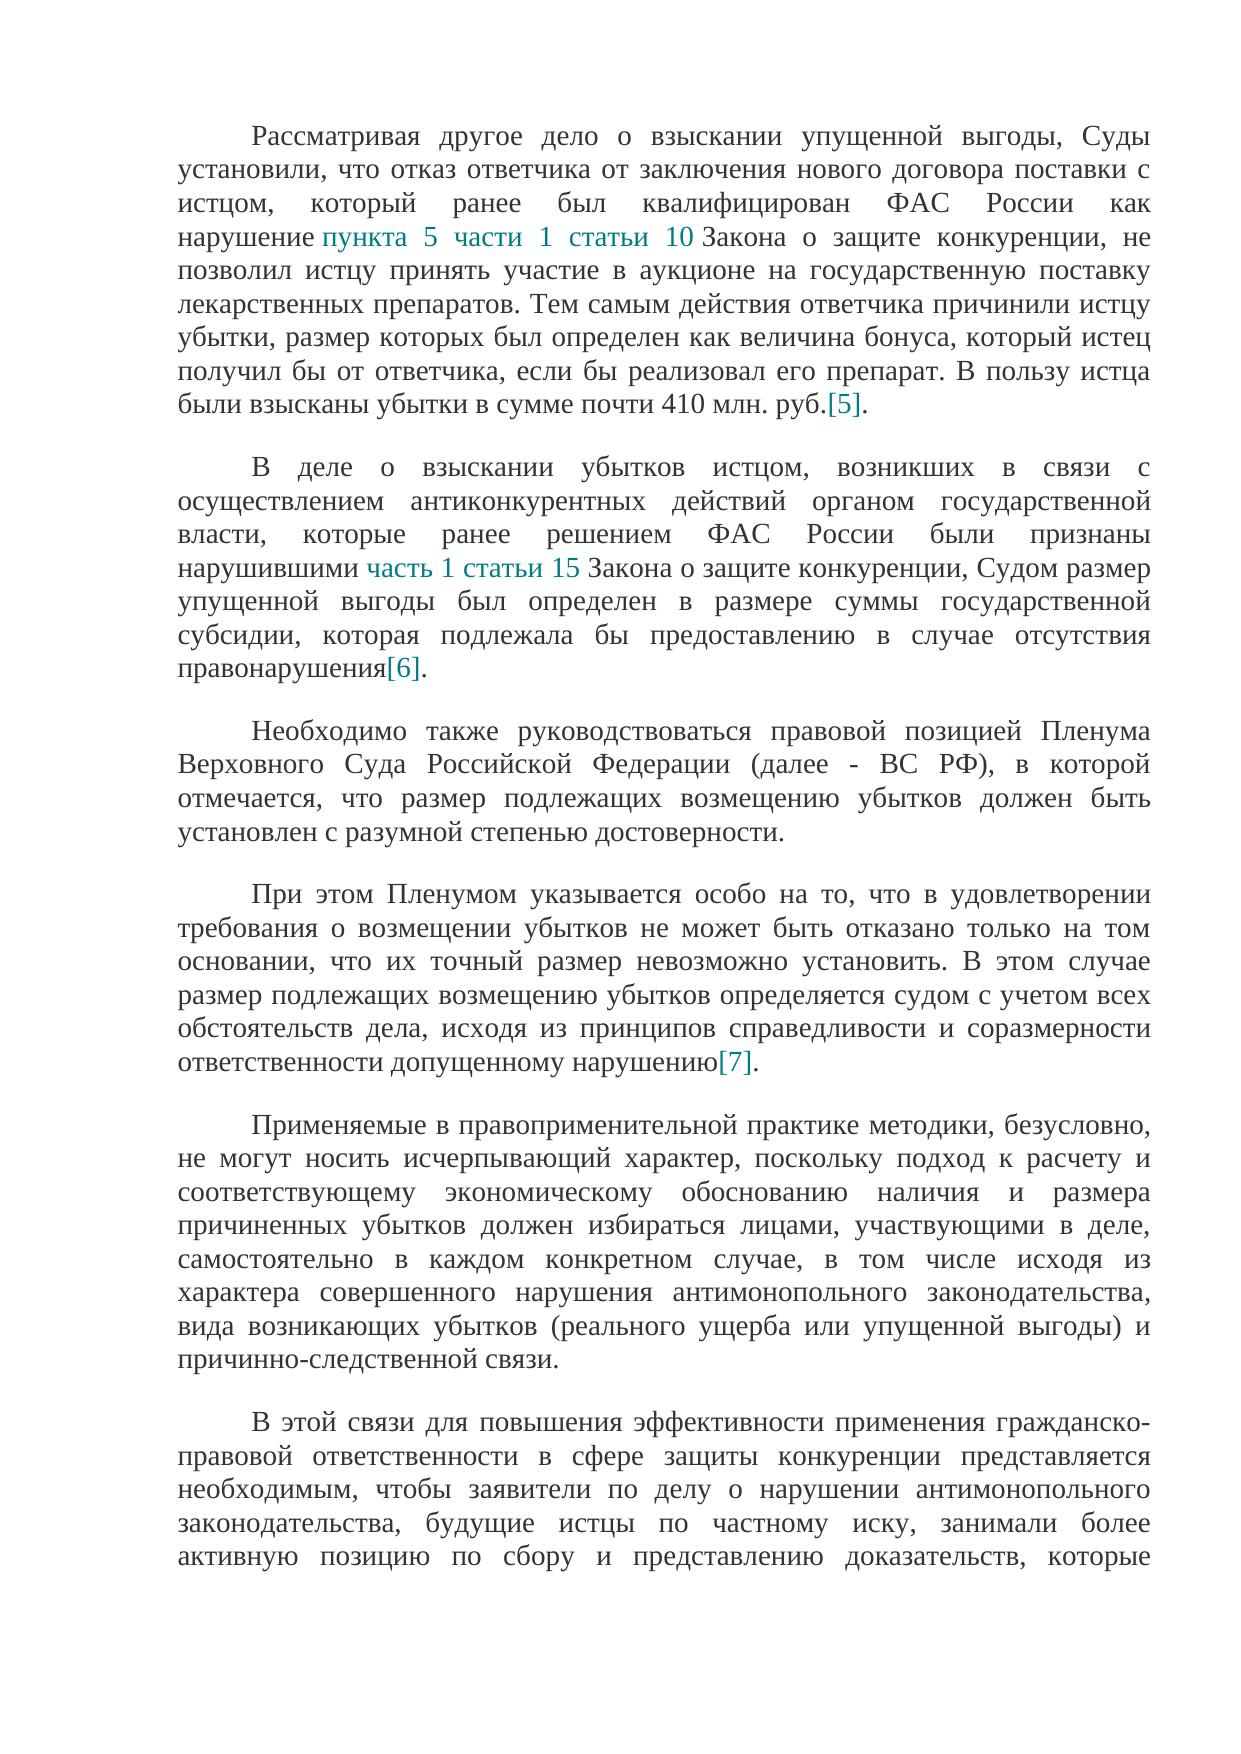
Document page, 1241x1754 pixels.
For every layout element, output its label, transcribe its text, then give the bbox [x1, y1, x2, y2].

text Рассматривая другое дело о взыскании упущенной выгоды, Суды установили, что отказ ответчика от заключения нового договора поставки с истцом, который ранее был квалифицирован ФАС России как нарушение пункта 5 части 1 статьи 10 Закона о защите конкуренции, не позволил истцу принять участие в аукционе на государственную поставку лекарственных препаратов. Тем самым действия ответчика причинили истцу убытки, размер которых был определен как величина бонуса, который истец получил бы от ответчика, если бы реализовал его препарат. В пользу истца были взысканы убытки в сумме почти 410 млн. руб.[5]. [177, 118, 1152, 420]
text При этом Пленумом указывается особо на то, что в удовлетворении требования о возмещении убытков не может быть отказано только на том основании, что их точный размер невозможно установить. В этом случае размер подлежащих возмещению убытков определяется судом с учетом всех обстоятельств дела, исходя из принципов справедливости и соразмерности ответственности допущенному нарушению[7]. [177, 876, 1152, 1078]
text Применяемые в правоприменительной практике методики, безусловно, не могут носить исчерпывающий характер, поскольку подход к расчету и соответствующему экономическому обоснованию наличия и размера причиненных убытков должен избираться лицами, участвующими в деле, самостоятельно в каждом конкретном случае, в том числе исходя из характера совершенного нарушения антимонопольного законодательства, вида возникающих убытков (реального ущерба или упущенной выгоды) и причинно-следственной связи. [177, 1107, 1152, 1375]
text В деле о взыскании убытков истцом, возникших в связи с осуществлением антиконкурентных действий органом государственной власти, которые ранее решением ФАС России были признаны нарушившими часть 1 статьи 15 Закона о защите конкуренции, Судом размер упущенной выгоды был определен в размере суммы государственной субсидии, которая подлежала бы предоставлению в случае отсутствия правонарушения[6]. [177, 449, 1152, 684]
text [177, 1404, 1152, 1572]
text Необходимо также руководствоваться правовой позицией Пленума Верховного Суда Российской Федерации (далее - ВС РФ), в которой отмечается, что размер подлежащих возмещению убытков должен быть установлен с разумной степенью достоверности. [177, 713, 1152, 847]
